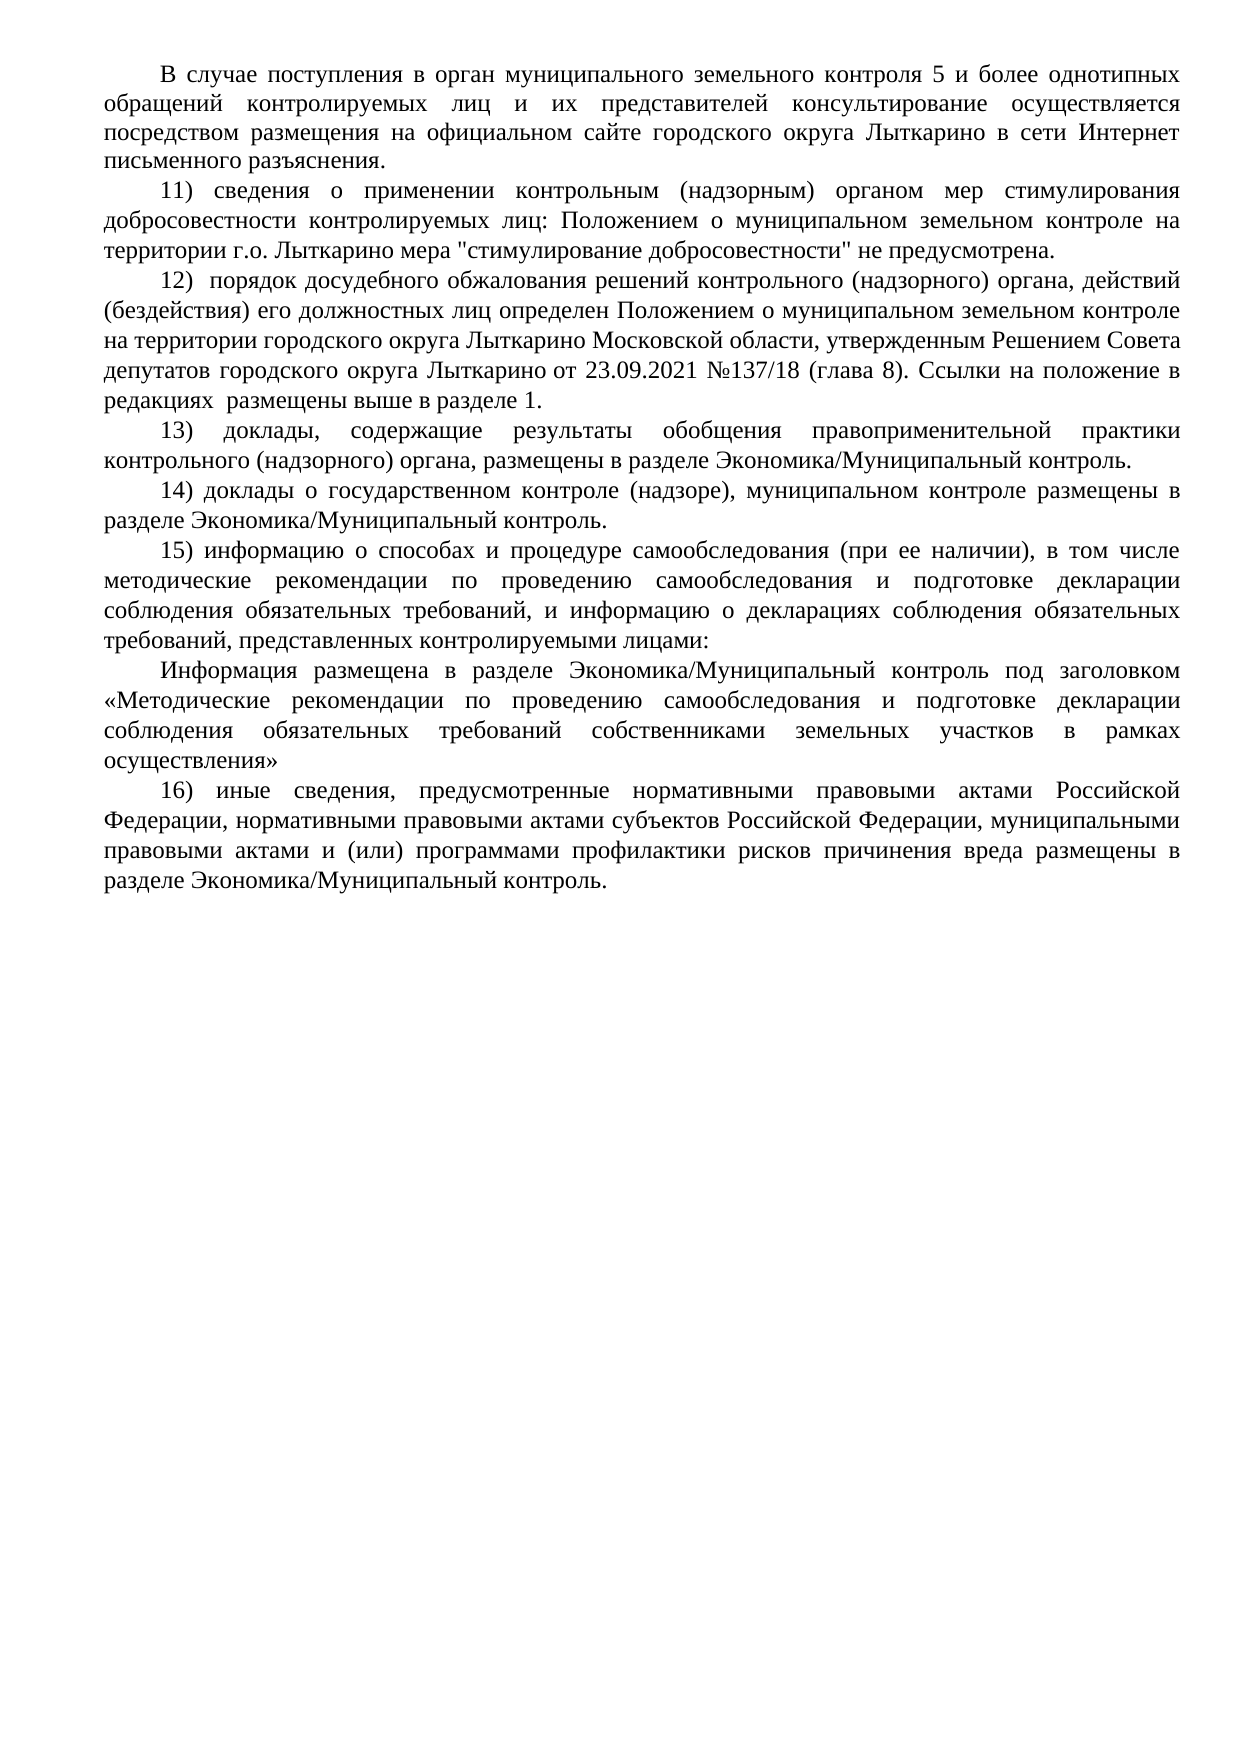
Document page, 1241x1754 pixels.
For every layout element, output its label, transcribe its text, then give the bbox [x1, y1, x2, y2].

text 11) сведения о применении контрольным (надзорным) органом мер стимулирования добросовестности контролируемых лиц: Положением о муниципальном земельном контроле на территории г.о. Лыткарино мера "стимулирование добросовестности" не предусмотрена. [103, 174, 1181, 264]
text 16) иные сведения, предусмотренные нормативными правовыми актами Российской Федерации, нормативными правовыми актами субъектов Российской Федерации, муниципальными правовыми актами и (или) программами профилактики рисков причинения вреда размещены в разделе Экономика/Муниципальный контроль. [103, 774, 1181, 894]
text 12) порядок досудебного обжалования решений контрольного (надзорного) органа, действий (бездействия) его должностных лиц определен Положением о муниципальном земельном контроле на территории городского округа Лыткарино Московской области, утвержденным Решением Совета депутатов городского округа Лыткарино от 23.09.2021 №137/18 (глава 8). Ссылки на положение в редакциях размещены выше в разделе 1. [103, 264, 1181, 414]
text Информация размещена в разделе Экономика/Муниципальный контроль под заголовком «Методические рекомендации по проведению самообследования и подготовке декларации соблюдения обязательных требований собственниками земельных участков в рамках осуществления» [103, 654, 1181, 774]
text 13) доклады, содержащие результаты обобщения правоприменительной практики контрольного (надзорного) органа, размещены в разделе Экономика/Муниципальный контроль. [103, 414, 1181, 474]
text 15) информацию о способах и процедуре самообследования (при ее наличии), в том числе методические рекомендации по проведению самообследования и подготовке декларации соблюдения обязательных требований, и информацию о декларациях соблюдения обязательных требований, представленных контролируемыми лицами: [103, 534, 1181, 654]
text 14) доклады о государственном контроле (надзоре), муниципальном контроле размещены в разделе Экономика/Муниципальный контроль. [103, 474, 1181, 534]
text В случае поступления в орган муниципального земельного контроля 5 и более однотипных обращений контролируемых лиц и их представителей консультирование осуществляется посредством размещения на официальном сайте городского округа Лыткарино в сети Интернет письменного разъяснения. [103, 59, 1181, 174]
